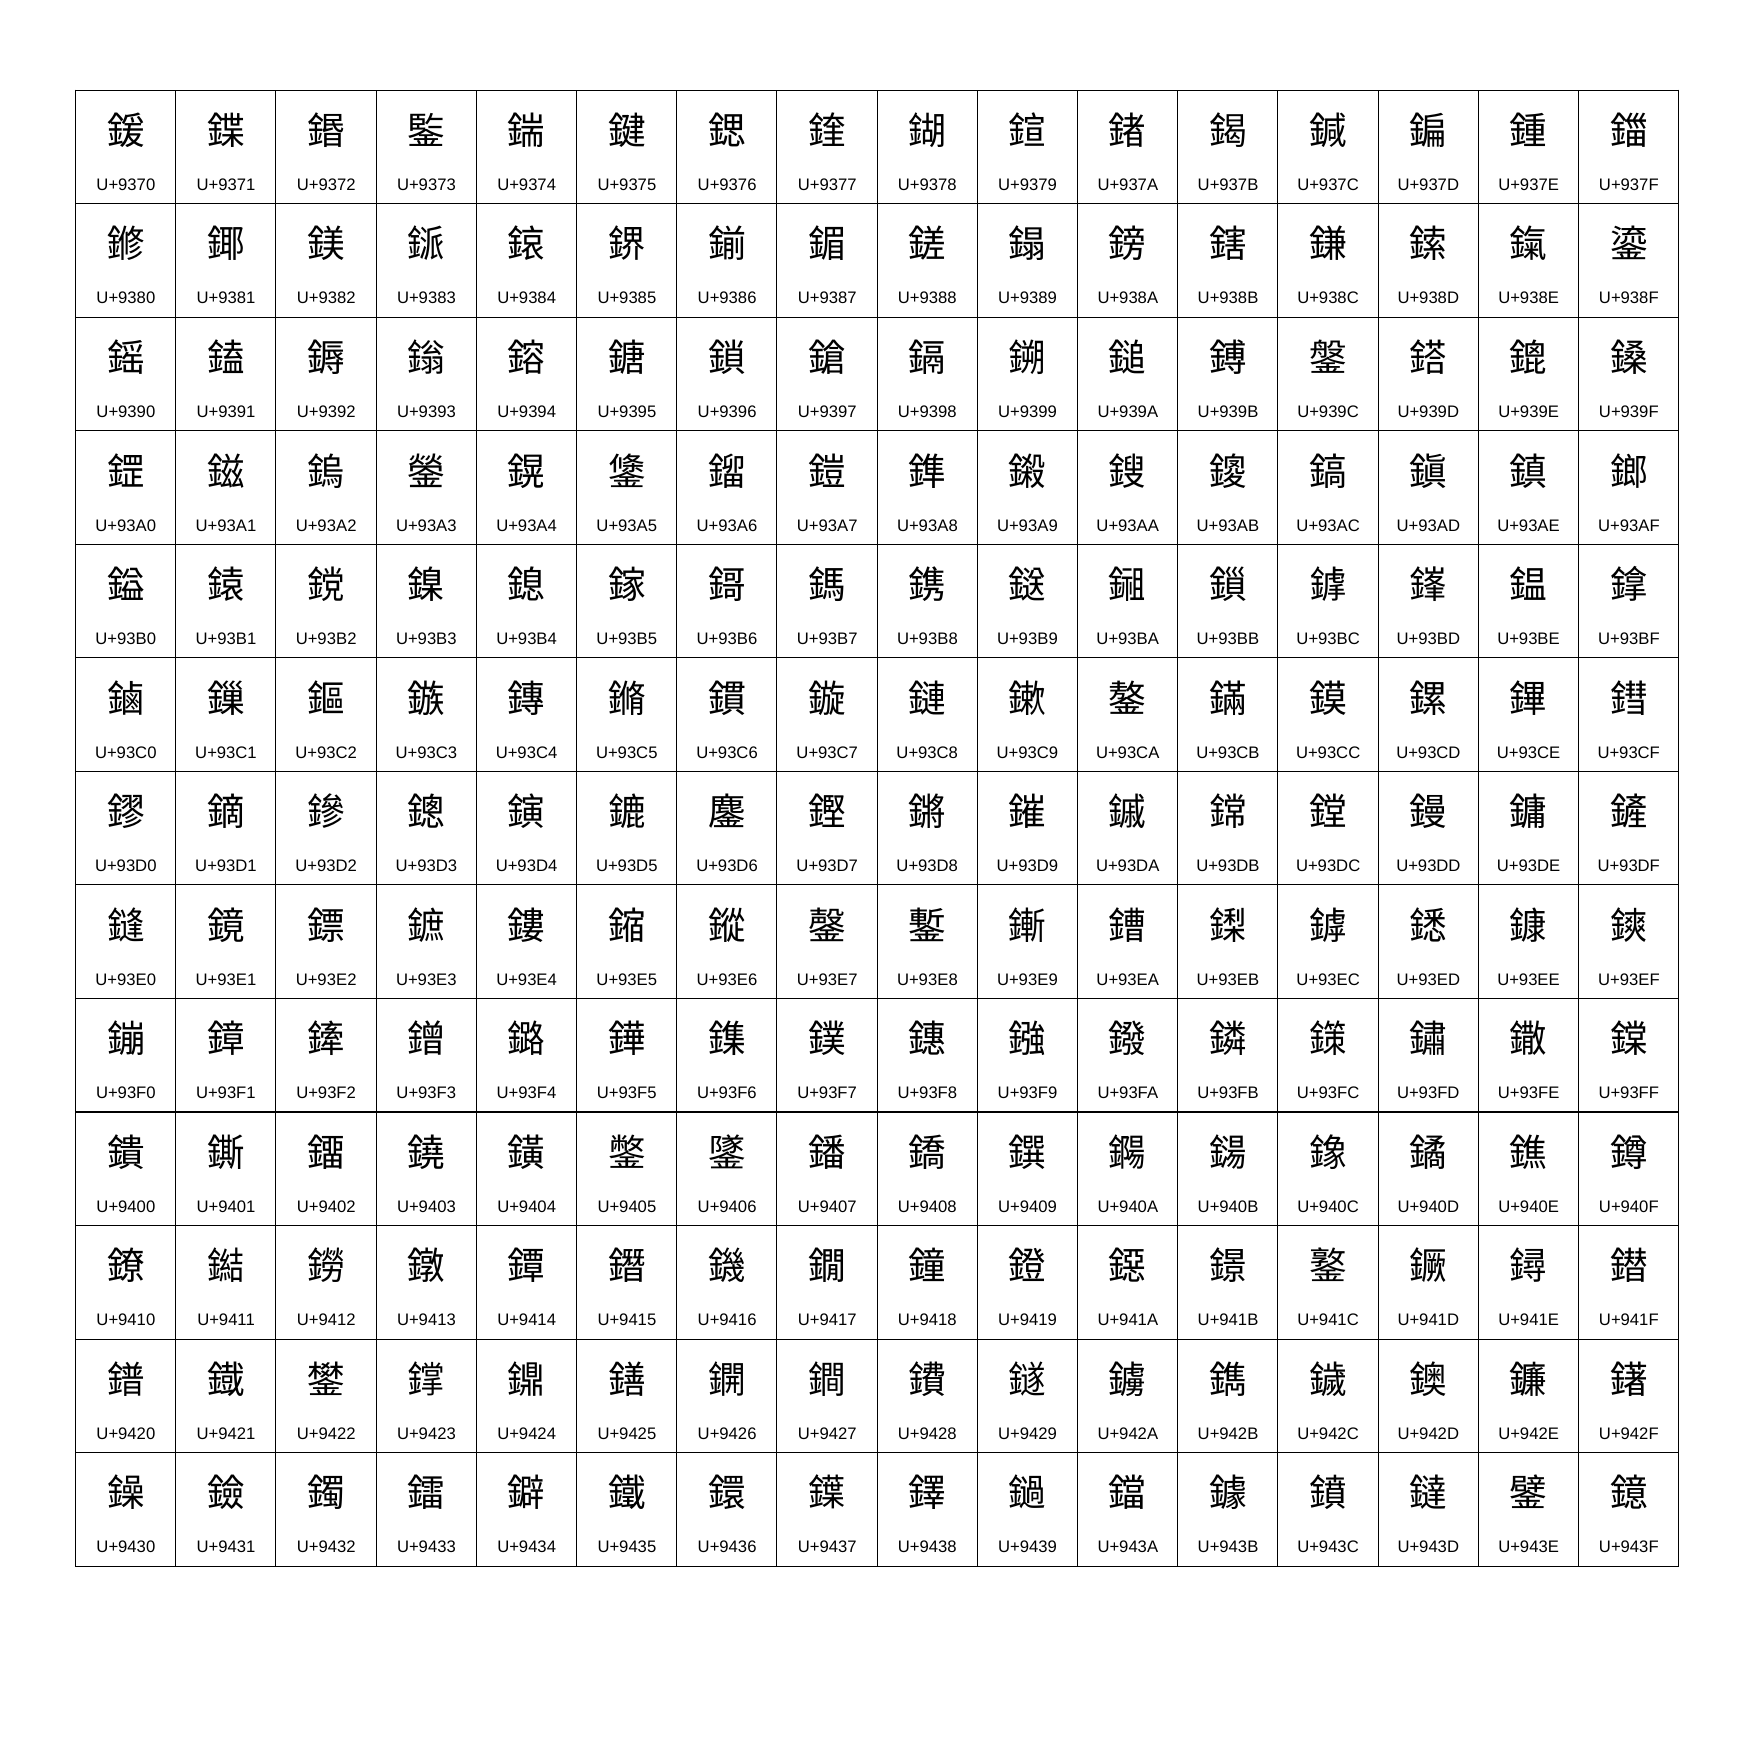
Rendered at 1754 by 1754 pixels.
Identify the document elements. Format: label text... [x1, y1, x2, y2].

table_cell 鐢 U+9422 [276, 1340, 376, 1452]
table_cell 鏅 U+93C5 [577, 658, 676, 771]
table_cell 鏛 U+93DB [1178, 772, 1277, 884]
table_cell 鍷 U+9377 [777, 91, 877, 203]
table_cell 鎄 U+9384 [477, 204, 576, 317]
table_cell 鎧 U+93A7 [777, 431, 877, 544]
table_cell 鏣 U+93E3 [377, 885, 476, 998]
table_cell 鏬 U+93EC [1278, 885, 1378, 998]
table_cell 鏽 U+93FD [1379, 999, 1478, 1111]
table_cell 鍿 U+937F [1579, 91, 1678, 203]
table_cell 鏏 U+93CF [1579, 658, 1678, 771]
table_cell 鏿 U+93FF [1579, 999, 1678, 1111]
table_cell 鐨 U+9428 [878, 1340, 977, 1452]
table_cell 鐟 U+941F [1579, 1226, 1678, 1338]
table_cell 鎃 U+9383 [377, 204, 476, 317]
table_cell 鎊 U+938A [1078, 204, 1177, 317]
table_cell 鐔 U+9414 [477, 1226, 576, 1338]
table_cell 鐩 U+9429 [978, 1340, 1077, 1452]
table_cell 鎶 U+93B6 [677, 545, 776, 657]
table_cell 鎭 U+93AD [1379, 431, 1478, 544]
table_cell 鎎 U+938E [1479, 204, 1578, 317]
table_cell 鏋 U+93CB [1178, 658, 1277, 771]
table_cell 鐋 U+940B [1178, 1113, 1277, 1225]
table_cell 鎳 U+93B3 [377, 545, 476, 657]
table_cell 鏾 U+93FE [1479, 999, 1578, 1111]
table_cell 鎷 U+93B7 [777, 545, 877, 657]
table_cell 鏚 U+93DA [1078, 772, 1177, 884]
table_cell 鍾 U+937E [1479, 91, 1578, 203]
table_cell 鎉 U+9389 [978, 204, 1077, 317]
table_cell 鎯 U+93AF [1579, 431, 1678, 544]
table_cell 鐛 U+941B [1178, 1226, 1277, 1338]
table_cell 鍴 U+9374 [477, 91, 576, 203]
table_cell 鎽 U+93BD [1379, 545, 1478, 657]
table_cell 鎵 U+93B5 [577, 545, 676, 657]
table_cell 鏨 U+93E8 [878, 885, 977, 998]
table_cell 鐤 U+9424 [477, 1340, 576, 1452]
table_cell 鏢 U+93E2 [276, 885, 376, 998]
table_cell 鐉 U+9409 [978, 1113, 1077, 1225]
table_cell 鍰 U+9370 [76, 91, 175, 203]
table_cell 鏗 U+93D7 [777, 772, 877, 884]
table_cell 鏠 U+93E0 [76, 885, 175, 998]
table_cell 鐕 U+9415 [577, 1226, 676, 1338]
table_cell 鐐 U+9410 [76, 1226, 175, 1338]
table_cell 鍼 U+937C [1278, 91, 1378, 203]
table_cell 鎥 U+93A5 [577, 431, 676, 544]
table_cell 鏲 U+93F2 [276, 999, 376, 1111]
table_cell 鏄 U+93C4 [477, 658, 576, 771]
table_cell 鏧 U+93E7 [777, 885, 877, 998]
table_cell 鏳 U+93F3 [377, 999, 476, 1111]
table_cell 鏐 U+93D0 [76, 772, 175, 884]
table_cell 鎫 U+93AB [1178, 431, 1277, 544]
table_cell 鐑 U+9411 [176, 1226, 275, 1338]
table_cell 鏓 U+93D3 [377, 772, 476, 884]
table_cell 鎾 U+93BE [1479, 545, 1578, 657]
table_cell 鐶 U+9436 [677, 1453, 776, 1566]
table_cell 鏖 U+93D6 [677, 772, 776, 884]
table_cell 鏌 U+93CC [1278, 658, 1378, 771]
table_cell 鐳 U+9433 [377, 1453, 476, 1566]
table_cell 鏭 U+93ED [1379, 885, 1478, 998]
table_cell 鐌 U+940C [1278, 1113, 1378, 1225]
table_cell 鐥 U+9425 [577, 1340, 676, 1452]
table_cell 鐰 U+9430 [76, 1453, 175, 1566]
table_cell 鐅 U+9405 [577, 1113, 676, 1225]
table_cell 鎲 U+93B2 [276, 545, 376, 657]
table_cell 鍱 U+9371 [176, 91, 275, 203]
table_cell 鎬 U+93AC [1278, 431, 1378, 544]
table_cell 鏈 U+93C8 [878, 658, 977, 771]
table_cell 鏵 U+93F5 [577, 999, 676, 1111]
table_cell 鏹 U+93F9 [978, 999, 1077, 1111]
table_cell 鐬 U+942C [1278, 1340, 1378, 1452]
table_cell 鏪 U+93EA [1078, 885, 1177, 998]
table_cell 鐄 U+9404 [477, 1113, 576, 1225]
table_cell 鎟 U+939F [1579, 318, 1678, 430]
table_cell 鏊 U+93CA [1078, 658, 1177, 771]
table_cell 鏘 U+93D8 [878, 772, 977, 884]
table_cell 鎏 U+938F [1579, 204, 1678, 317]
table_cell 鐴 U+9434 [477, 1453, 576, 1566]
table_cell 鎜 U+939C [1278, 318, 1378, 430]
table_cell 鏥 U+93E5 [577, 885, 676, 998]
table_cell 鐂 U+9402 [276, 1113, 376, 1225]
table_cell 鎗 U+9397 [777, 318, 877, 430]
table_cell 鐸 U+9438 [878, 1453, 977, 1566]
table_cell 鐝 U+941D [1379, 1226, 1478, 1338]
table_cell 鏻 U+93FB [1178, 999, 1277, 1111]
table_cell 鐖 U+9416 [677, 1226, 776, 1338]
table_cell 鍺 U+937A [1078, 91, 1177, 203]
table_cell 鎆 U+9386 [677, 204, 776, 317]
table_cell 鏍 U+93CD [1379, 658, 1478, 771]
table_cell 鎢 U+93A2 [276, 431, 376, 544]
table_cell 鐦 U+9426 [677, 1340, 776, 1452]
table_cell 鎡 U+93A1 [176, 431, 275, 544]
table_cell 鎹 U+93B9 [978, 545, 1077, 657]
table_cell 鐱 U+9431 [176, 1453, 275, 1566]
table_cell 鎸 U+93B8 [878, 545, 977, 657]
table_cell 鐹 U+9439 [978, 1453, 1077, 1566]
table_cell 鐮 U+942E [1479, 1340, 1578, 1452]
table_cell 鎿 U+93BF [1579, 545, 1678, 657]
table_cell 鏒 U+93D2 [276, 772, 376, 884]
table_cell 鐯 U+942F [1579, 1340, 1678, 1452]
table_cell 鐆 U+9406 [677, 1113, 776, 1225]
table_cell 鏟 U+93DF [1579, 772, 1678, 884]
table_cell 鐀 U+9400 [76, 1113, 175, 1225]
table_cell 鐿 U+943F [1579, 1453, 1678, 1566]
table_cell 鎱 U+93B1 [176, 545, 275, 657]
table_cell 鏡 U+93E1 [176, 885, 275, 998]
table_cell 鐙 U+9419 [978, 1226, 1077, 1338]
table_cell 鐫 U+942B [1178, 1340, 1277, 1452]
table_cell 鐼 U+943C [1278, 1453, 1378, 1566]
table_cell 鐈 U+9408 [878, 1113, 977, 1225]
table_cell 鎝 U+939D [1379, 318, 1478, 430]
table_cell 鏮 U+93EE [1479, 885, 1578, 998]
table_cell 鎁 U+9381 [176, 204, 275, 317]
table_cell 鏼 U+93FC [1278, 999, 1378, 1111]
table_cell 鏁 U+93C1 [176, 658, 275, 771]
table_cell 鍶 U+9376 [677, 91, 776, 203]
table_cell 鎩 U+93A9 [978, 431, 1077, 544]
table_cell 鐍 U+940D [1379, 1113, 1478, 1225]
table_cell 鏤 U+93E4 [477, 885, 576, 998]
table_cell 鐪 U+942A [1078, 1340, 1177, 1452]
table_cell 鎕 U+9395 [577, 318, 676, 430]
table_cell 鏷 U+93F7 [777, 999, 877, 1111]
table_cell 鎔 U+9394 [477, 318, 576, 430]
table_cell 鎙 U+9399 [978, 318, 1077, 430]
table_cell 鍻 U+937B [1178, 91, 1277, 203]
table_cell 鏫 U+93EB [1178, 885, 1277, 998]
table_cell 鐵 U+9435 [577, 1453, 676, 1566]
table_cell 鏜 U+93DC [1278, 772, 1378, 884]
table_cell 鎮 U+93AE [1479, 431, 1578, 544]
table_cell 鍵 U+9375 [577, 91, 676, 203]
table_cell 鎀 U+9380 [76, 204, 175, 317]
table_cell 鎪 U+93AA [1078, 431, 1177, 544]
table_cell 鎺 U+93BA [1078, 545, 1177, 657]
table_cell 鐭 U+942D [1379, 1340, 1478, 1452]
table_cell 鏩 U+93E9 [978, 885, 1077, 998]
table_cell 鐲 U+9432 [276, 1453, 376, 1566]
table_cell 鏯 U+93EF [1579, 885, 1678, 998]
table_cell 鎌 U+938C [1278, 204, 1378, 317]
table_cell 鐽 U+943D [1379, 1453, 1478, 1566]
table_cell 鏰 U+93F0 [76, 999, 175, 1111]
table_cell 鎻 U+93BB [1178, 545, 1277, 657]
table_cell 鎛 U+939B [1178, 318, 1277, 430]
table_cell 鐘 U+9418 [878, 1226, 977, 1338]
table_cell 鏎 U+93CE [1479, 658, 1578, 771]
table_cell 鎈 U+9388 [878, 204, 977, 317]
table_cell 鎒 U+9392 [276, 318, 376, 430]
table_cell 鏙 U+93D9 [978, 772, 1077, 884]
table_cell 鏃 U+93C3 [377, 658, 476, 771]
table_cell 鍸 U+9378 [878, 91, 977, 203]
table_cell 鏔 U+93D4 [477, 772, 576, 884]
table_cell 鎣 U+93A3 [377, 431, 476, 544]
table_cell 鏇 U+93C7 [777, 658, 877, 771]
table_cell 鎑 U+9391 [176, 318, 275, 430]
table_cell 鎇 U+9387 [777, 204, 877, 317]
table_cell 鎠 U+93A0 [76, 431, 175, 544]
table_cell 鎋 U+938B [1178, 204, 1277, 317]
table_cell 鐠 U+9420 [76, 1340, 175, 1452]
table_cell 鐧 U+9427 [777, 1340, 877, 1452]
table_cell 鐺 U+943A [1078, 1453, 1177, 1566]
table_cell 鎘 U+9398 [878, 318, 977, 430]
table_cell 鎖 U+9396 [677, 318, 776, 430]
table_cell 鍽 U+937D [1379, 91, 1478, 203]
table_cell 鐷 U+9437 [777, 1453, 877, 1566]
table_cell 鏑 U+93D1 [176, 772, 275, 884]
table_cell 鍹 U+9379 [978, 91, 1077, 203]
table_cell 鏴 U+93F4 [477, 999, 576, 1111]
table_cell 鐣 U+9423 [377, 1340, 476, 1452]
table_cell 鏱 U+93F1 [176, 999, 275, 1111]
table_cell 鎓 U+9393 [377, 318, 476, 430]
table_cell 鏆 U+93C6 [677, 658, 776, 771]
table_cell 鎚 U+939A [1078, 318, 1177, 430]
table_cell 鎤 U+93A4 [477, 431, 576, 544]
table_cell 鏂 U+93C2 [276, 658, 376, 771]
table_cell 鍳 U+9373 [377, 91, 476, 203]
table_cell 鐗 U+9417 [777, 1226, 877, 1338]
table_cell 鐞 U+941E [1479, 1226, 1578, 1338]
table_cell 鎼 U+93BC [1278, 545, 1378, 657]
table_cell 鐇 U+9407 [777, 1113, 877, 1225]
table_cell 鏉 U+93C9 [978, 658, 1077, 771]
table_cell 鐾 U+943E [1479, 1453, 1578, 1566]
table_cell 鎨 U+93A8 [878, 431, 977, 544]
table_cell 鐁 U+9401 [176, 1113, 275, 1225]
table_cell 鏝 U+93DD [1379, 772, 1478, 884]
table_cell 鏕 U+93D5 [577, 772, 676, 884]
table_cell 鏸 U+93F8 [878, 999, 977, 1111]
table_cell 鐊 U+940A [1078, 1113, 1177, 1225]
table_cell 鎞 U+939E [1479, 318, 1578, 430]
table_cell 鎴 U+93B4 [477, 545, 576, 657]
table_cell 鎂 U+9382 [276, 204, 376, 317]
table_cell 鐚 U+941A [1078, 1226, 1177, 1338]
table_cell 鐏 U+940F [1579, 1113, 1678, 1225]
table_cell 鎐 U+9390 [76, 318, 175, 430]
table_cell 鏞 U+93DE [1479, 772, 1578, 884]
table_cell 鐃 U+9403 [377, 1113, 476, 1225]
table_cell 鏦 U+93E6 [677, 885, 776, 998]
table_cell 鐒 U+9412 [276, 1226, 376, 1338]
table_cell 鎍 U+938D [1379, 204, 1478, 317]
table_cell 鎦 U+93A6 [677, 431, 776, 544]
table_cell 鏺 U+93FA [1078, 999, 1177, 1111]
table_cell 鐻 U+943B [1178, 1453, 1277, 1566]
table_cell 鐡 U+9421 [176, 1340, 275, 1452]
table_cell 鏀 U+93C0 [76, 658, 175, 771]
table_cell 鐓 U+9413 [377, 1226, 476, 1338]
table_cell 鎅 U+9385 [577, 204, 676, 317]
table_cell 鏶 U+93F6 [677, 999, 776, 1111]
table_cell 鐎 U+940E [1479, 1113, 1578, 1225]
table_cell 鐜 U+941C [1278, 1226, 1378, 1338]
table_cell 鍲 U+9372 [276, 91, 376, 203]
table_cell 鎰 U+93B0 [76, 545, 175, 657]
